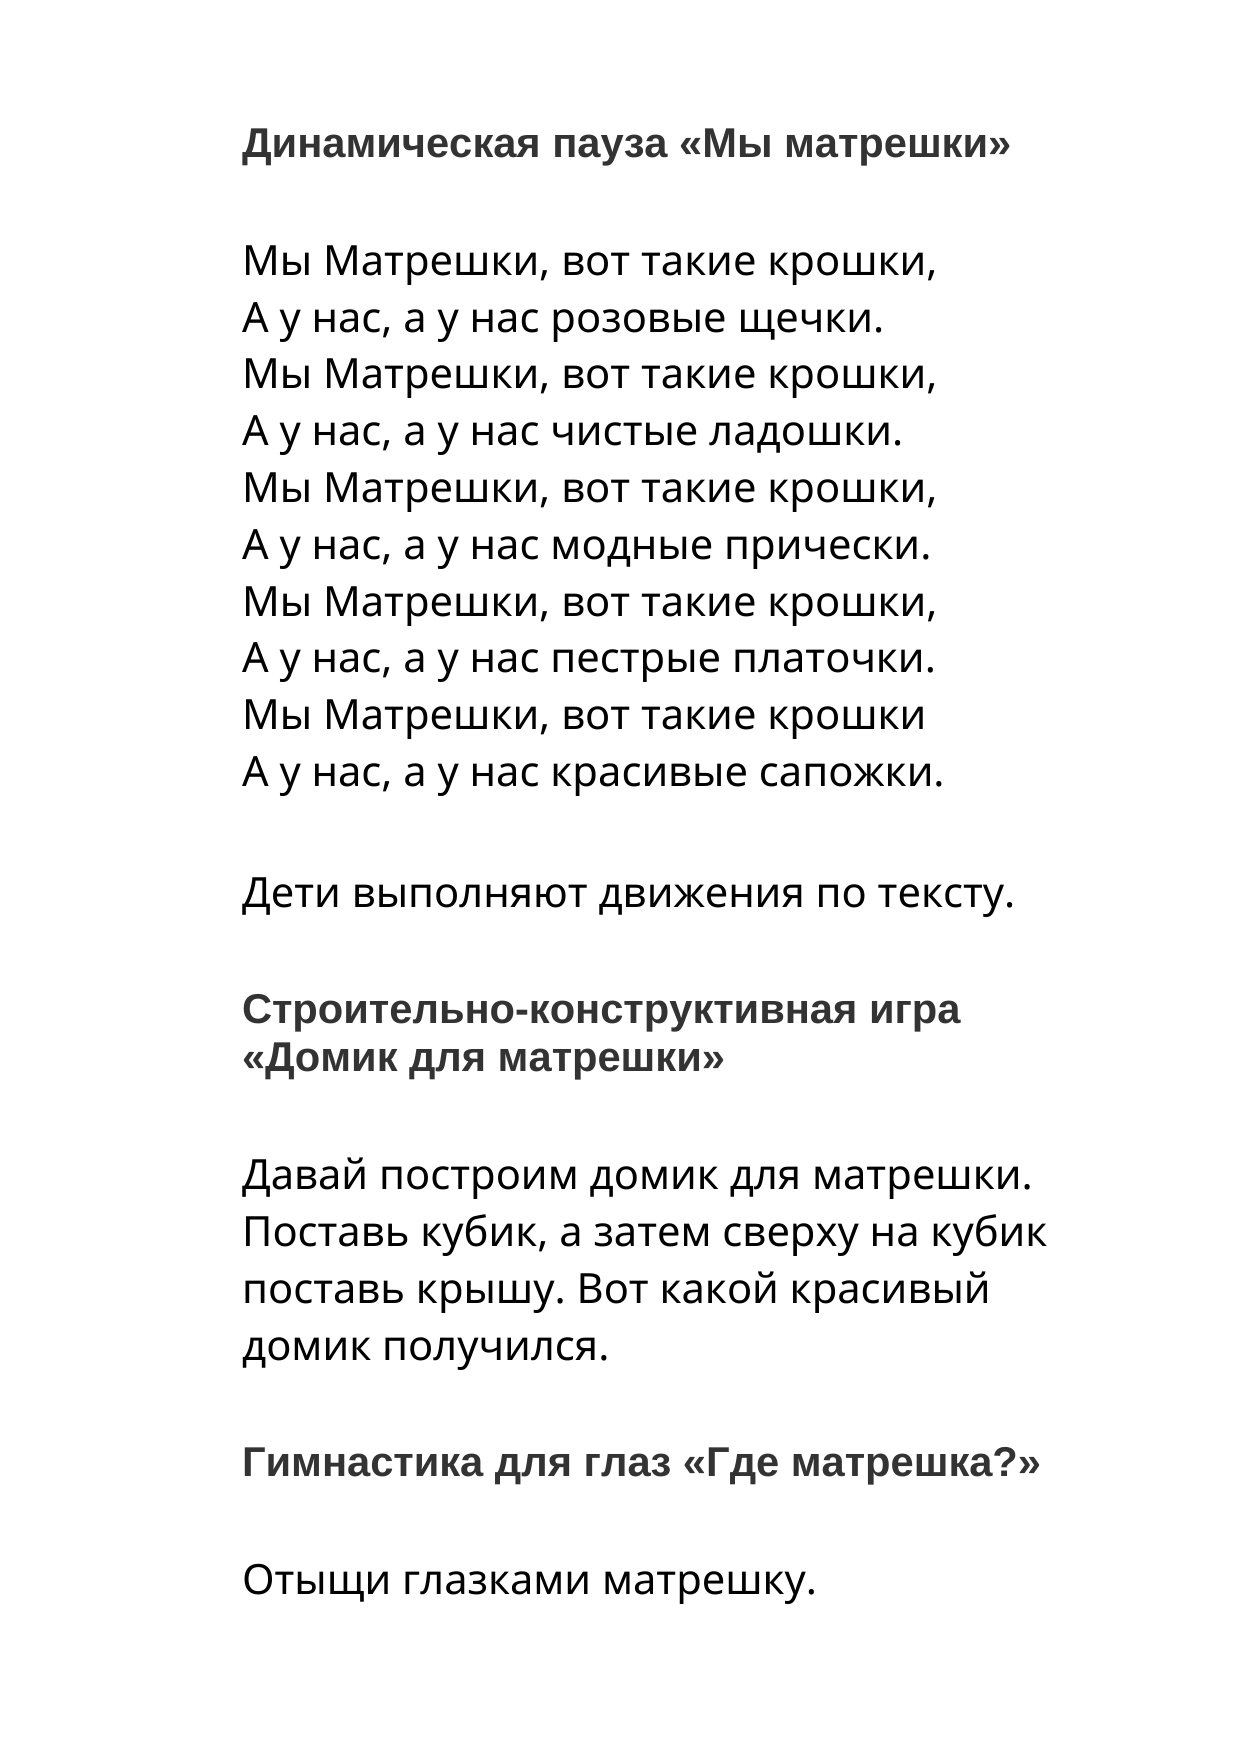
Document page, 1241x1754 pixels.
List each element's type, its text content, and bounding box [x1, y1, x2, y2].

text Динамическая пауза «Мы матрешки» [242, 118, 1087, 166]
text Мы Матрешки, вот такие крошки, А у нас, а у нас розовые щечки. Мы Матрешки, вот такие крошки, А у нас, а у нас чистые ладошки. Мы Матрешки, вот такие крошки, А у нас, а у нас модные прически. Мы Матрешки, вот такие крошки, А у нас, а у нас пестрые платочки. Мы Матрешки, вот такие крошки А у нас, а у нас красивые сапожки. [242, 231, 1087, 798]
text Давай построим домик для матрешки. Поставь кубик, а затем сверху на кубик поставь крышу. Вот какой красивый домик получился. [242, 1145, 1087, 1372]
text Дети выполняют движения по тексту. [242, 863, 1087, 920]
text Строительно-конструктивная игра «Домик для матрешки» [242, 984, 1087, 1080]
text Отыщи глазками матрешку. [242, 1549, 1087, 1606]
text Гимнастика для глаз «Где матрешка?» [242, 1437, 1087, 1485]
